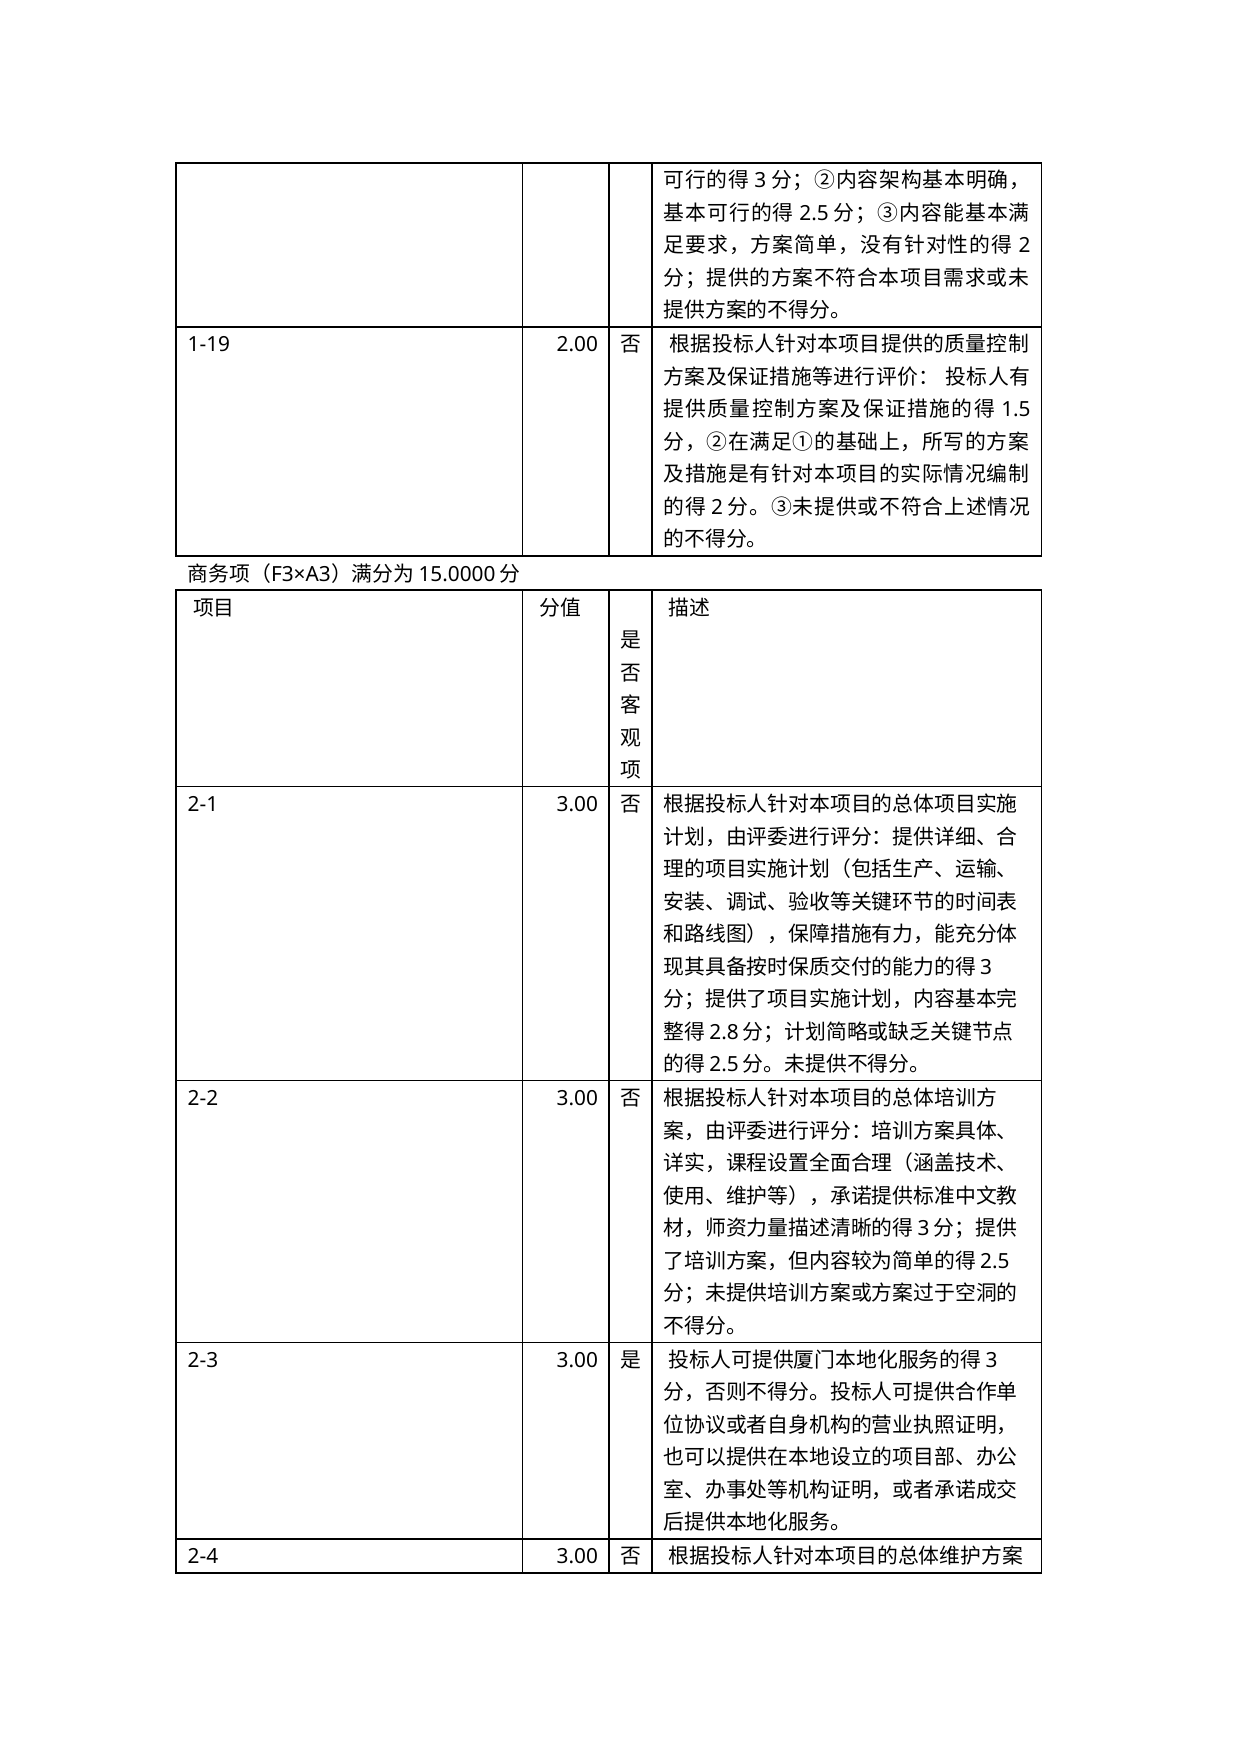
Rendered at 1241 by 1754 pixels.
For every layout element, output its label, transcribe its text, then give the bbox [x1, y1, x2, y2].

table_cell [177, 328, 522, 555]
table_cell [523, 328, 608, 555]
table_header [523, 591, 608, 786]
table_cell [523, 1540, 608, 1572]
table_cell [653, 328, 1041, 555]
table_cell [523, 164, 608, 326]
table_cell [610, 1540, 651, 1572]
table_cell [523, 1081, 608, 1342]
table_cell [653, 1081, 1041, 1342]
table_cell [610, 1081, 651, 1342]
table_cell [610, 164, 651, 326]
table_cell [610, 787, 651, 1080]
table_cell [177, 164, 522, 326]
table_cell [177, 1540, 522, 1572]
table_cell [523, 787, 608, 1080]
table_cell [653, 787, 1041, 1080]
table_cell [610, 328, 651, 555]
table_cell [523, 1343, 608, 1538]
text 商务项（F3×A3）满分为15.0000分 [187, 557, 1053, 589]
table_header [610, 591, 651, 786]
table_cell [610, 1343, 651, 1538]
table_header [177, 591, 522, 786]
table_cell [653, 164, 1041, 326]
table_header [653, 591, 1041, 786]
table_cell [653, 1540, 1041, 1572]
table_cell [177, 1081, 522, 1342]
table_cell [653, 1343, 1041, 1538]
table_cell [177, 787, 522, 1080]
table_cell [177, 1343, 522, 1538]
